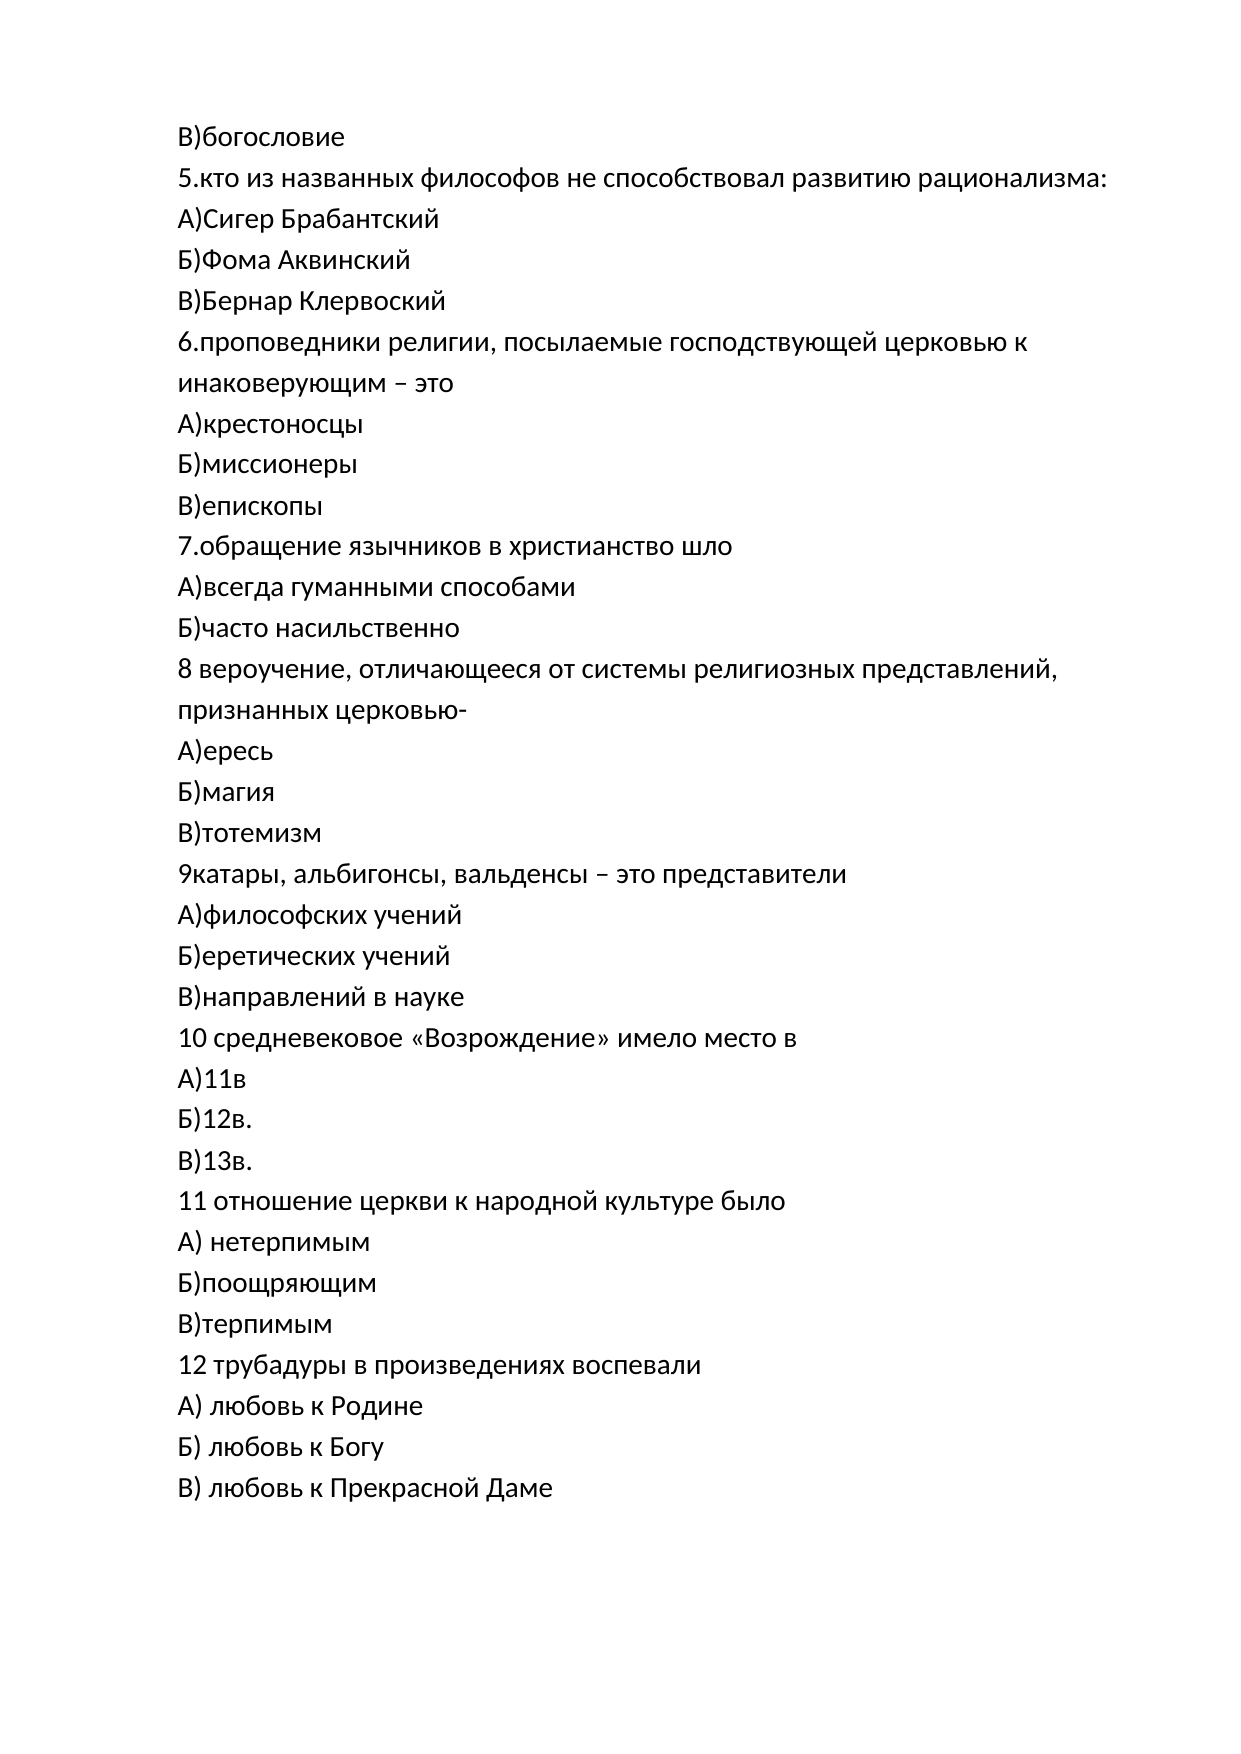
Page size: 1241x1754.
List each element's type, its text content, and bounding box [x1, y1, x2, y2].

text 5.кто из названных философов не способствовал развитию рационализма: [177, 159, 1152, 195]
text В)терпимым [177, 1305, 1152, 1341]
text В)богословие [177, 118, 1152, 154]
text В)епископы [177, 487, 1152, 522]
text А)крестоносцы [177, 405, 1152, 440]
text А)философских учений [177, 896, 1152, 932]
text Б)магия [177, 773, 1152, 809]
text Б)еретических учений [177, 937, 1152, 972]
text 8 вероучение, отличающееся от системы религиозных представлений, признанных церковью- [177, 650, 1152, 727]
text В)Бернар Клервоский [177, 282, 1152, 317]
text 12 трубадуры в произведениях воспевали [177, 1346, 1152, 1382]
text 10 средневековое «Возрождение» имело место в [177, 1019, 1152, 1054]
text А)11в [177, 1060, 1152, 1095]
text 6.проповедники религии, посылаемые господствующей церковью к инаковерующим – это [177, 323, 1152, 399]
text В)направлений в науке [177, 978, 1152, 1013]
text А)ересь [177, 732, 1152, 768]
text 11 отношение церкви к народной культуре было [177, 1182, 1152, 1218]
text А)всегда гуманными способами [177, 568, 1152, 604]
text А) любовь к Родине [177, 1387, 1152, 1423]
text Б)поощряющим [177, 1264, 1152, 1300]
text Б)миссионеры [177, 446, 1152, 481]
text В)тотемизм [177, 814, 1152, 850]
text В) любовь к Прекрасной Даме [177, 1469, 1152, 1505]
text Б) любовь к Богу [177, 1428, 1152, 1464]
text 9катары, альбигонсы, вальденсы – это представители [177, 855, 1152, 891]
text А) нетерпимым [177, 1223, 1152, 1259]
text Б)Фома Аквинский [177, 241, 1152, 277]
text В)13в. [177, 1142, 1152, 1177]
text Б)часто насильственно [177, 609, 1152, 645]
text Б)12в. [177, 1101, 1152, 1136]
text А)Сигер Брабантский [177, 200, 1152, 236]
text 7.обращение язычников в христианство шло [177, 527, 1152, 563]
